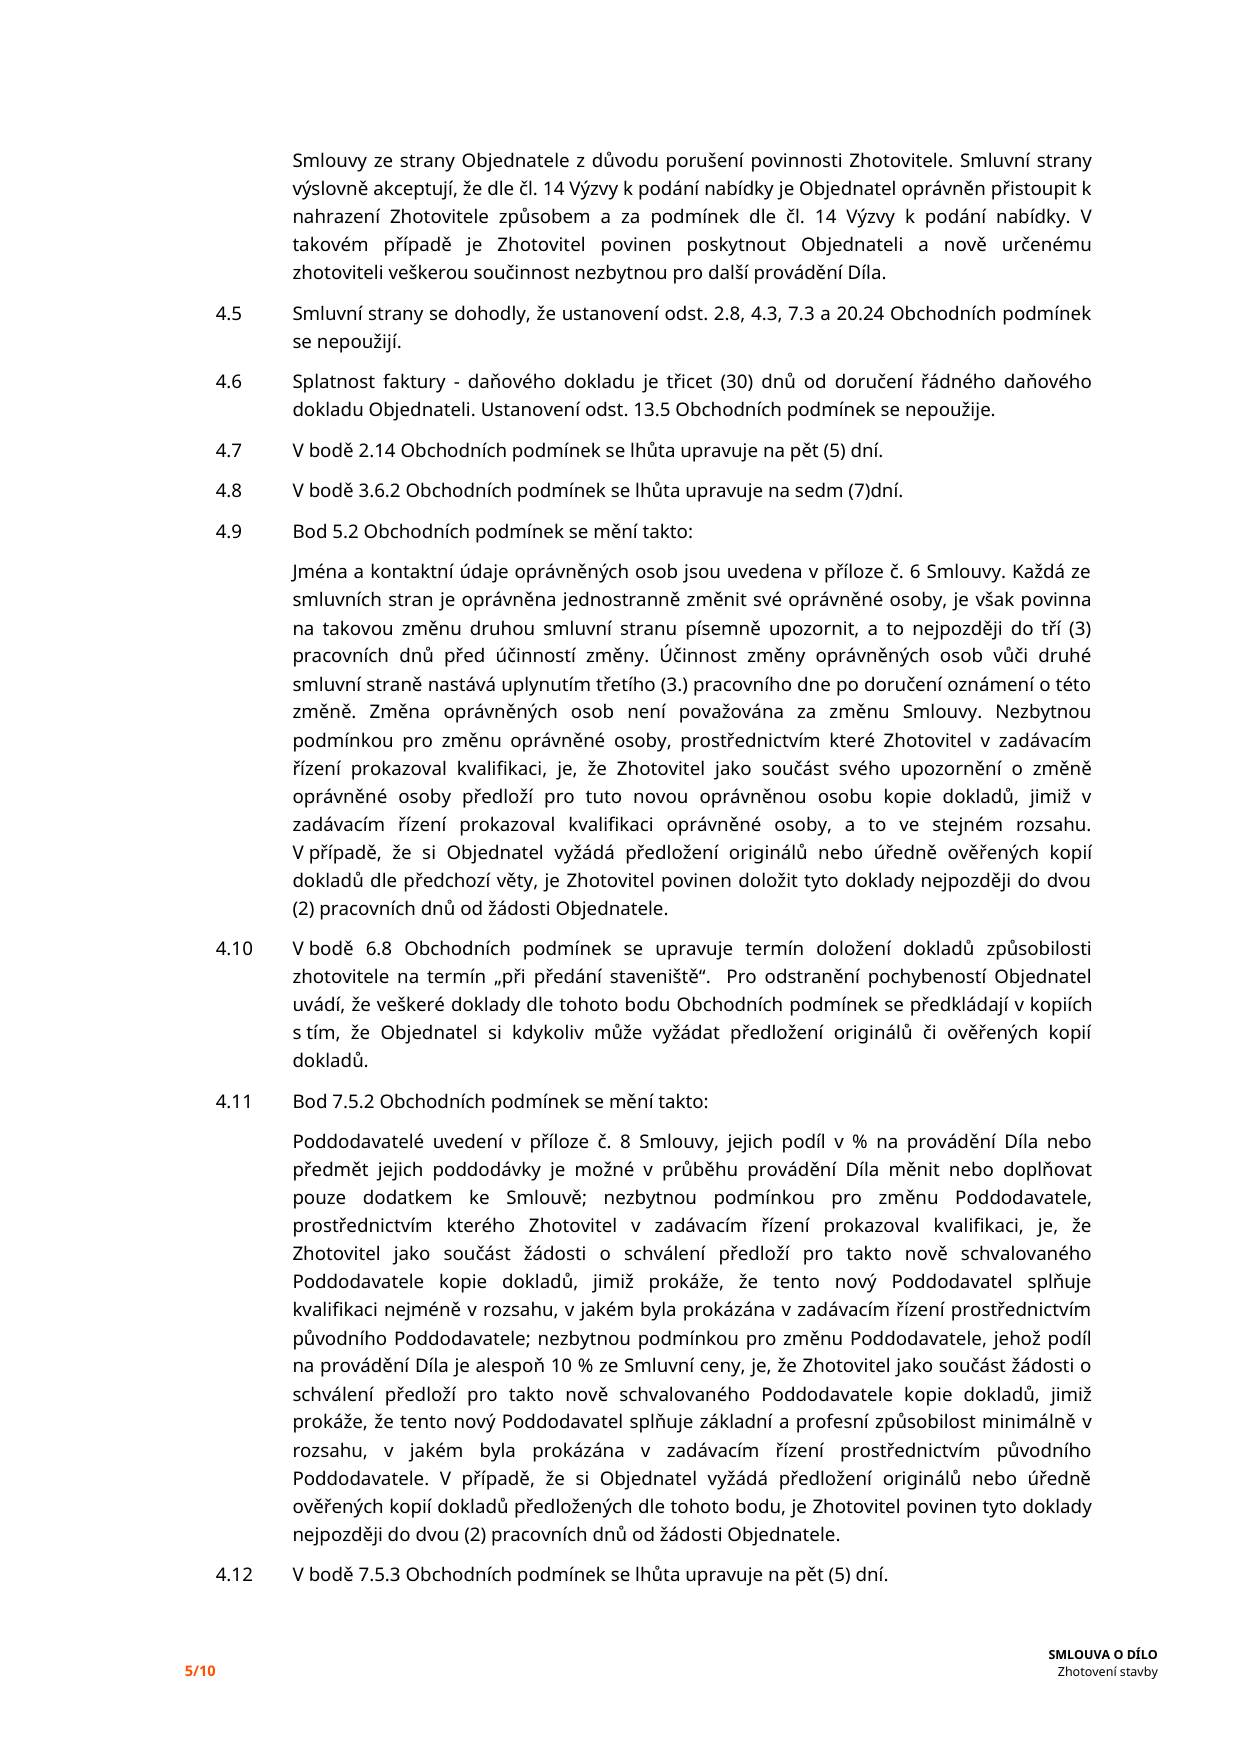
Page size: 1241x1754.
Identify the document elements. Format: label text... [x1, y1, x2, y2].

text Bod 7.5.2 Obchodních podmínek se mění takto: [216, 1088, 1093, 1114]
text V bodě 3.6.2 Obchodních podmínek se lhůta upravuje na sedm (7)dní. [216, 478, 1093, 503]
text Poddodavatelé uvedení v příloze č. 8 Smlouvy, jejich podíl v % na provádění Díla nebo předmět jejich poddodávky je možné v průběhu provádění Díla měnit nebo doplňovat pouze dodatkem ke Smlouvě; nezbytnou podmínkou pro změnu Poddodavatele, prostřednictvím kterého Zhotovitel v zadávacím řízení prokazoval kvalifikaci, je, že Zhotovitel jako součást žádosti o schválení předloží pro takto nově schvalovaného Poddodavatele kopie dokladů, jimiž prokáže, že tento nový Poddodavatel splňuje kvalifikaci nejméně v rozsahu, v jakém byla prokázána v zadávacím řízení prostřednictvím původního Poddodavatele; nezbytnou podmínkou pro změnu Poddodavatele, jehož podíl na provádění Díla je alespoň 10 % ze Smluvní ceny, je, že Zhotovitel jako součást žádosti o schválení předloží pro takto nově schvalovaného Poddodavatele kopie dokladů, jimiž prokáže, že tento nový Poddodavatel splňuje základní a profesní způsobilost minimálně v rozsahu, v jakém byla prokázána v zadávacím řízení prostřednictvím původního Poddodavatele. V případě, že si Objednatel vyžádá předložení originálů nebo úředně ověřených kopií dokladů předložených dle tohoto bodu, je Zhotovitel povinen tyto doklady nejpozději do dvou (2) pracovních dnů od žádosti Objednatele. [292, 1129, 1093, 1546]
text V bodě 2.14 Obchodních podmínek se lhůta upravuje na pět (5) dní. [216, 437, 1093, 463]
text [216, 147, 1093, 285]
text Jména a kontaktní údaje oprávněných osob jsou uvedena v příloze č. 6 Smlouvy. Každá ze smluvních stran je oprávněna jednostranně změnit své oprávněné osoby, je však povinna na takovou změnu druhou smluvní stranu písemně upozornit, a to nejpozději do tří (3) pracovních dnů před účinností změny. Účinnost změny oprávněných osob vůči druhé smluvní straně nastává uplynutím třetího (3.) pracovního dne po doručení oznámení o této změně. Změna oprávněných osob není považována za změnu Smlouvy. Nezbytnou podmínkou pro změnu oprávněné osoby, prostřednictvím které Zhotovitel v zadávacím řízení prokazoval kvalifikaci, je, že Zhotovitel jako součást svého upozornění o změně oprávněné osoby předloží pro tuto novou oprávněnou osobu kopie dokladů, jimiž v zadávacím řízení prokazoval kvalifikaci oprávněné osoby, a to ve stejném rozsahu. V případě, že si Objednatel vyžádá předložení originálů nebo úředně ověřených kopií dokladů dle předchozí věty, je Zhotovitel povinen doložit tyto doklady nejpozději do dvou (2) pracovních dnů od žádosti Objednatele. [292, 559, 1093, 921]
text V bodě 6.8 Obchodních podmínek se upravuje termín doložení dokladů způsobilosti zhotovitele na termín „při předání staveniště“. Pro odstranění pochybeností Objednatel uvádí, že veškeré doklady dle tohoto bodu Obchodních podmínek se předkládají v kopiích s tím, že Objednatel si kdykoliv může vyžádat předložení originálů či ověřených kopií dokladů. [216, 936, 1093, 1073]
text V bodě 7.5.3 Obchodních podmínek se lhůta upravuje na pět (5) dní. [216, 1561, 1093, 1587]
text Bod 5.2 Obchodních podmínek se mění takto: [216, 518, 1093, 544]
text Smluvní strany se dohodly, že ustanovení odst. 2.8, 4.3, 7.3 a 20.24 Obchodních podmínek se nepoužijí. [216, 300, 1093, 354]
text Splatnost faktury - daňového dokladu je třicet (30) dnů od doručení řádného daňového dokladu Objednateli. Ustanovení odst. 13.5 Obchodních podmínek se nepoužije. [216, 369, 1093, 422]
